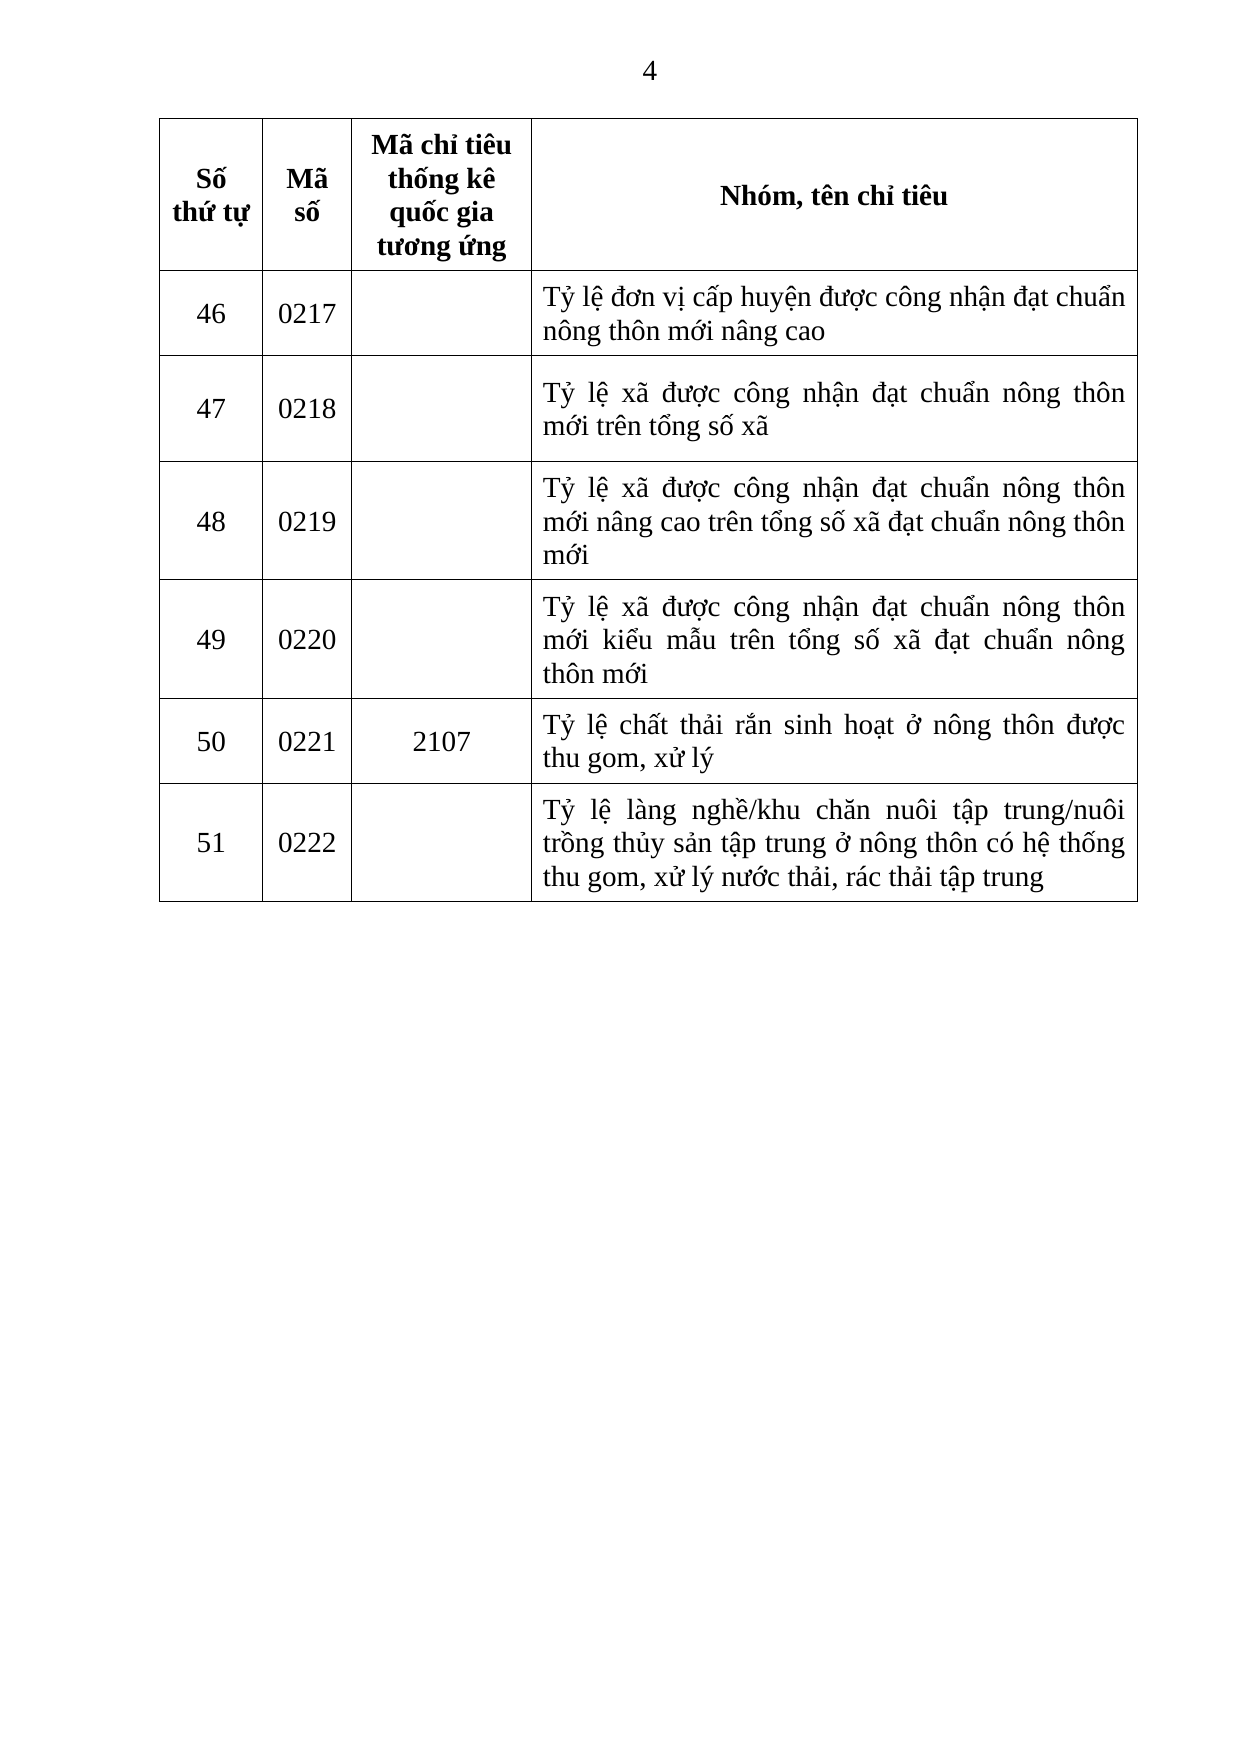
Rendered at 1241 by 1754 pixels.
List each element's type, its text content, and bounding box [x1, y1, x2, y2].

table_cell 0220 [263, 580, 351, 698]
table_cell Tỷ lệ xã được công nhận đạt chuẩn nông thôn mới nâng cao trên tổng số xã đạt chuẩn nông thôn mới [532, 462, 1137, 579]
table_cell 0221 [263, 699, 351, 782]
table_cell 48 [160, 462, 262, 579]
table_header Nhóm, tên chỉ tiêu [532, 119, 1137, 270]
table_cell [352, 580, 531, 698]
table_header Mã chỉ tiêu thống kê quốc gia tương ứng [352, 119, 531, 270]
table_cell [352, 784, 531, 901]
table_cell 0219 [263, 462, 351, 579]
table_header Số thứ tự [160, 119, 262, 270]
table_cell Tỷ lệ xã được công nhận đạt chuẩn nông thôn mới trên tổng số xã [532, 356, 1137, 461]
table_cell Tỷ lệ làng nghề/khu chăn nuôi tập trung/nuôi trồng thủy sản tập trung ở nông thôn có hệ thống thu gom, xử lý nước thải, rác thải tập trung [532, 784, 1137, 901]
table_cell 51 [160, 784, 262, 901]
table_cell 49 [160, 580, 262, 698]
table_cell 46 [160, 271, 262, 355]
table_header Mã số [263, 119, 351, 270]
table_cell Tỷ lệ xã được công nhận đạt chuẩn nông thôn mới kiểu mẫu trên tổng số xã đạt chuẩn nông thôn mới [532, 580, 1137, 698]
table_cell [352, 462, 531, 579]
table_cell Tỷ lệ chất thải rắn sinh hoạt ở nông thôn được thu gom, xử lý [532, 699, 1137, 782]
table_cell 50 [160, 699, 262, 782]
table_cell 47 [160, 356, 262, 461]
table_cell 0218 [263, 356, 351, 461]
table_cell 2107 [352, 699, 531, 782]
table_cell Tỷ lệ đơn vị cấp huyện được công nhận đạt chuẩn nông thôn mới nâng cao [532, 271, 1137, 355]
table_cell 0217 [263, 271, 351, 355]
table_cell [352, 356, 531, 461]
table_cell [352, 271, 531, 355]
table_cell 0222 [263, 784, 351, 901]
